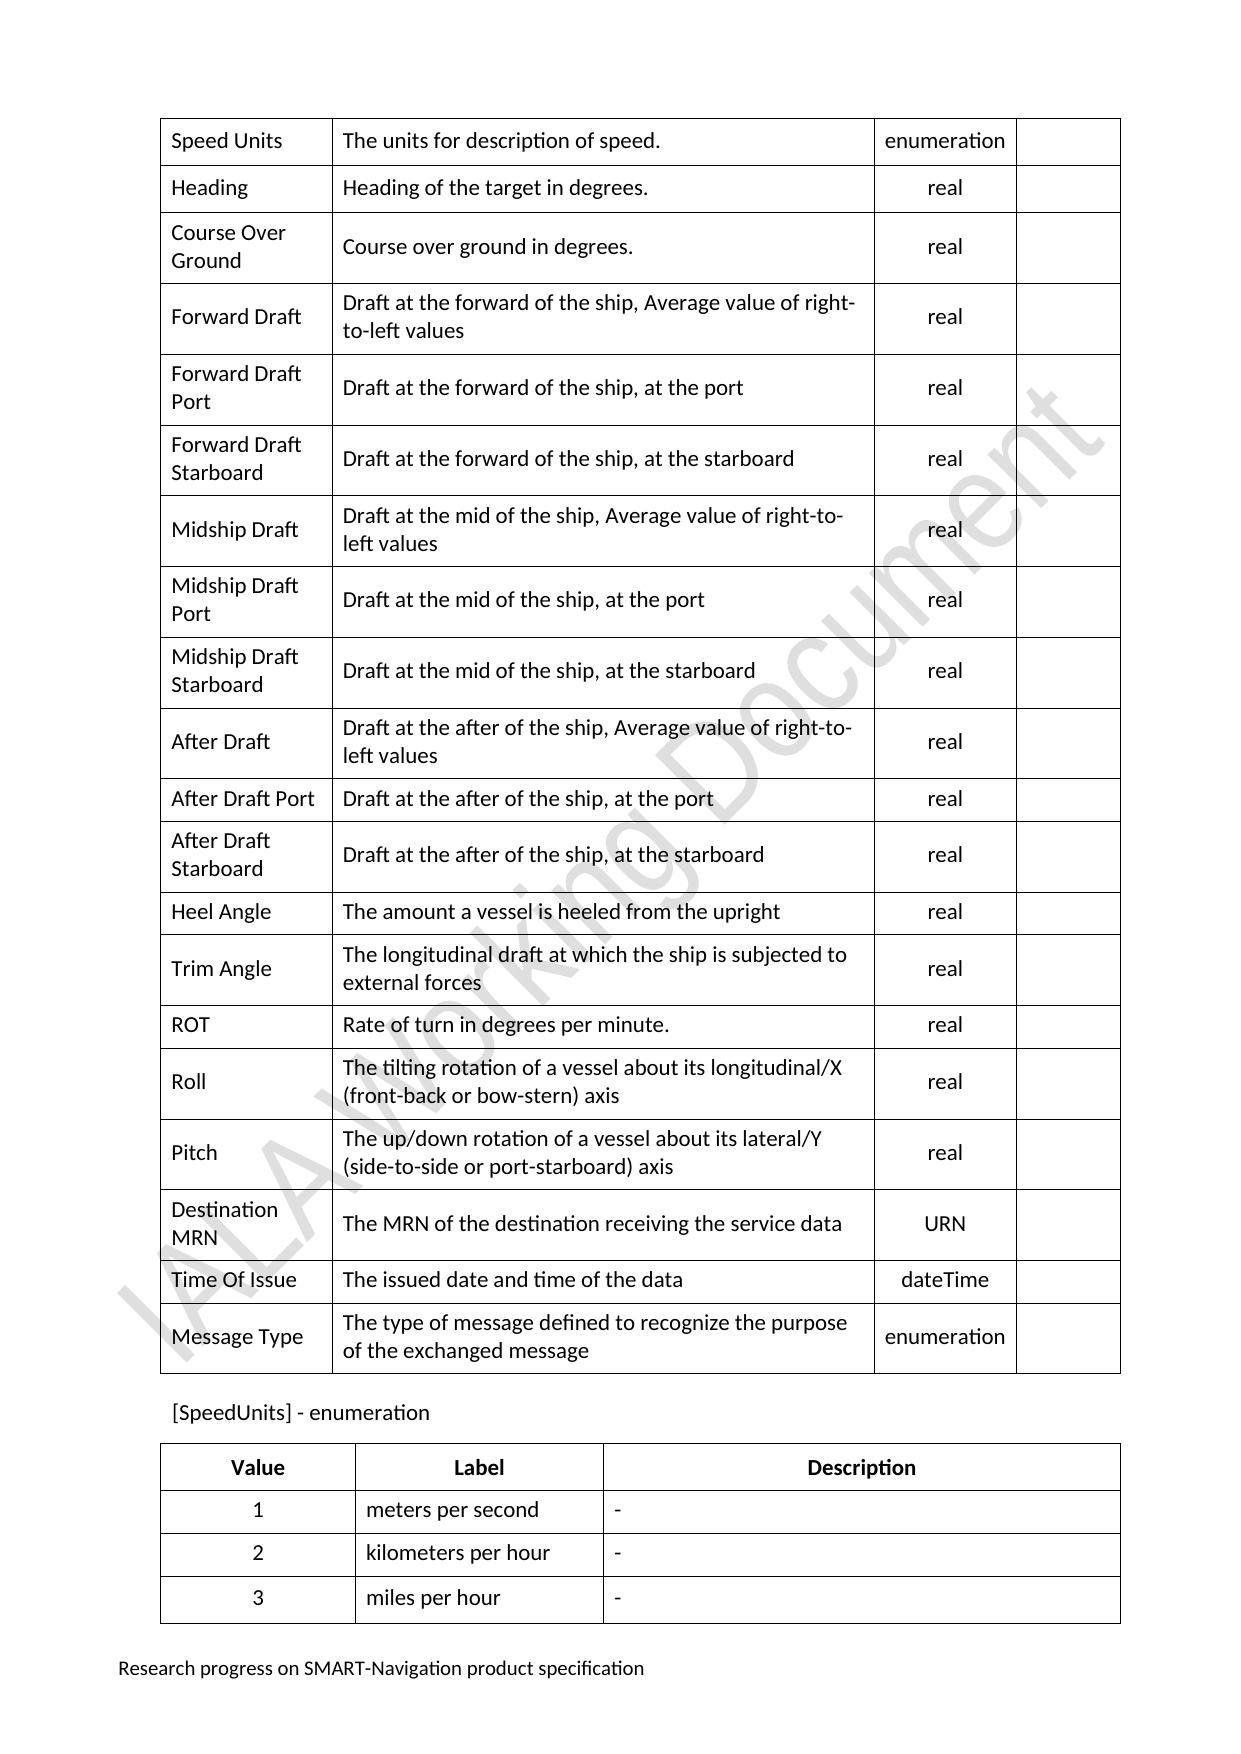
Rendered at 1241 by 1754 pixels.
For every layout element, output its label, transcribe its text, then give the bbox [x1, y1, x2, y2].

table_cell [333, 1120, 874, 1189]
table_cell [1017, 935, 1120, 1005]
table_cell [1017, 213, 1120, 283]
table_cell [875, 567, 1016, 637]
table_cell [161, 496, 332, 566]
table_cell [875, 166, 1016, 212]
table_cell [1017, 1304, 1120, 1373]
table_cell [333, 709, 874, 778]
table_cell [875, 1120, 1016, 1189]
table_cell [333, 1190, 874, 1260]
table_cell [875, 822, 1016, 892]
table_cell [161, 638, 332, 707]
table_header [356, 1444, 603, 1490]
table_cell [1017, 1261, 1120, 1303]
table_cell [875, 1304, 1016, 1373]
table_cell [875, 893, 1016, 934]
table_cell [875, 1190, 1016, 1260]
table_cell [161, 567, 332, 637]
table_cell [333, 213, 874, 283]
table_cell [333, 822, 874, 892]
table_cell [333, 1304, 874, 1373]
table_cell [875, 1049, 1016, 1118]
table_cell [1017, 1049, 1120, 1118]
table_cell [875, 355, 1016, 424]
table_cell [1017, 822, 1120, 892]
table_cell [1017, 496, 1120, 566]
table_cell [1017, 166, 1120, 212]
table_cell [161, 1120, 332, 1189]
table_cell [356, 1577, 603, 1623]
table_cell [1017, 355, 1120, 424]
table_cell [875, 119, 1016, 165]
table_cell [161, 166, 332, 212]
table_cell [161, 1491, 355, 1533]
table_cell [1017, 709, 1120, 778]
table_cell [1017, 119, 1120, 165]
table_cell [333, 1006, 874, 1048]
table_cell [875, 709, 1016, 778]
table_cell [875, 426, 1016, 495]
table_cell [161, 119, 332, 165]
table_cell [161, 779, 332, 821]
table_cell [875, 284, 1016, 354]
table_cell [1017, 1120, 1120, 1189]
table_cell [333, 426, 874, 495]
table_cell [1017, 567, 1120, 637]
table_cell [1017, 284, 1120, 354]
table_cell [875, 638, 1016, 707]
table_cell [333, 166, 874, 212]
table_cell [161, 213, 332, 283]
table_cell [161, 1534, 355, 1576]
list [SpeedUnits] - enumeration [172, 1398, 1122, 1426]
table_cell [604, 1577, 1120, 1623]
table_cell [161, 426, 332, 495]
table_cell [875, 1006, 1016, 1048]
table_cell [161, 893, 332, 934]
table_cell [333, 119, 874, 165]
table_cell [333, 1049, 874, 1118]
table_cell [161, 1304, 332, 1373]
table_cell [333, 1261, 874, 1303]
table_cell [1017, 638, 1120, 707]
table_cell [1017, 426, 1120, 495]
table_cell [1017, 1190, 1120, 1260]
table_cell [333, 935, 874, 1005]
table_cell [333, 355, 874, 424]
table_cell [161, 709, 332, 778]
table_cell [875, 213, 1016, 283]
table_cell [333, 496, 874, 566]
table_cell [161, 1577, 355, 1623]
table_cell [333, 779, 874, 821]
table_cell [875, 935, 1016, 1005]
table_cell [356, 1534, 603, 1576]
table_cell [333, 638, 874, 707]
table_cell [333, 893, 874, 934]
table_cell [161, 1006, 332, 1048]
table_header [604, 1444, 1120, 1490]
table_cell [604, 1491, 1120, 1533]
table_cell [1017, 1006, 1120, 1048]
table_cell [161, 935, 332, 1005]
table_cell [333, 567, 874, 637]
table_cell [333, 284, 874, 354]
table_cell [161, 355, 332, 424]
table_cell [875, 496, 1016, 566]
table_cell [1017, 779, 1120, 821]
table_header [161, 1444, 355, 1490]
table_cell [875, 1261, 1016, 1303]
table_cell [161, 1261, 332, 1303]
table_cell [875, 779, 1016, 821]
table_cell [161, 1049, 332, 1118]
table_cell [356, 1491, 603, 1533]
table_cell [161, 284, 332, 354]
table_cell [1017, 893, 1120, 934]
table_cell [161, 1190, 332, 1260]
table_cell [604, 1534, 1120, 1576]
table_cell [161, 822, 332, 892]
